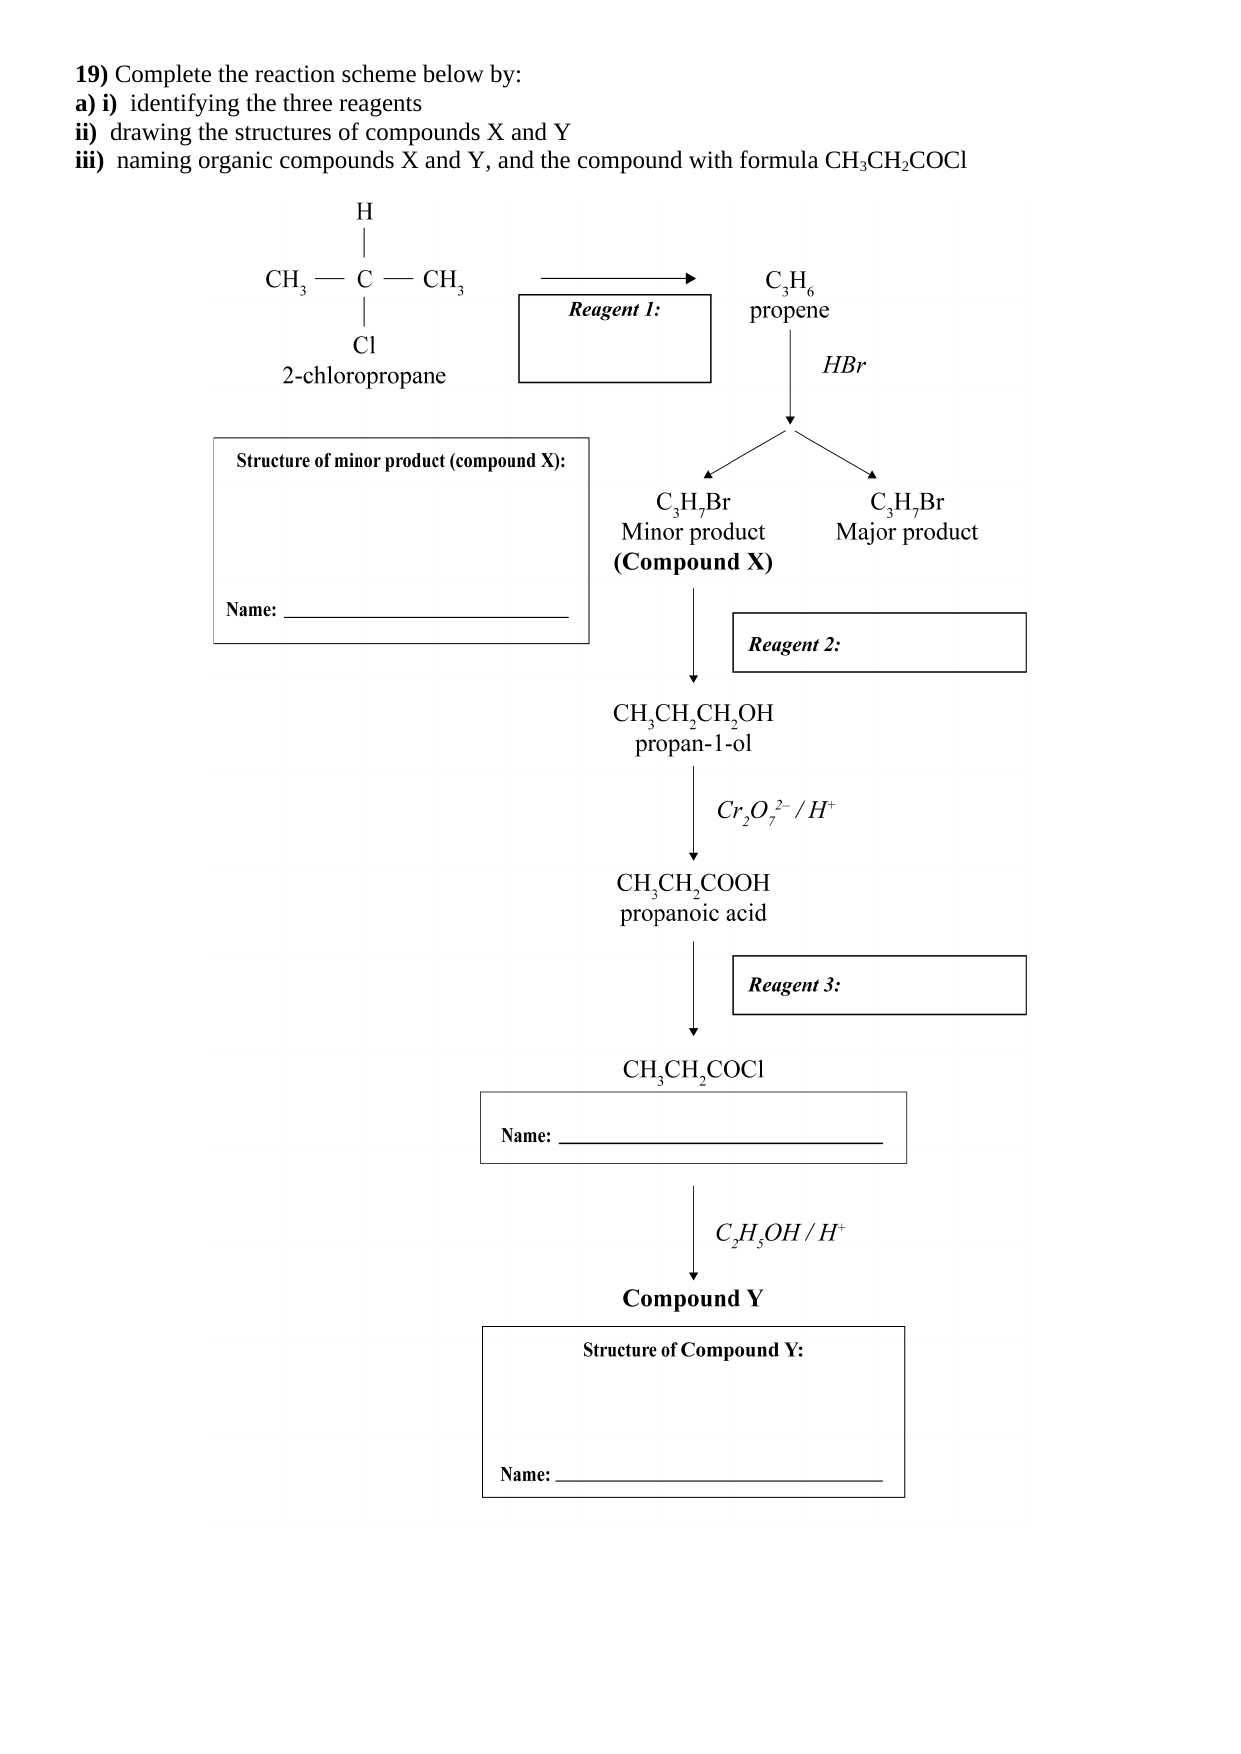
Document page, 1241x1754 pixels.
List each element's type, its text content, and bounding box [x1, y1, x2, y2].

text ii) drawing the structures of compounds X and Y [75, 117, 1165, 145]
text a) i) identifying the three reagents [75, 88, 1165, 117]
picture [213, 202, 1027, 1528]
text 19) Complete the reaction scheme below by: [75, 59, 1165, 88]
text iii) naming organic compounds X and Y, and the compound with formula CH3CH2COCl [75, 145, 1165, 174]
